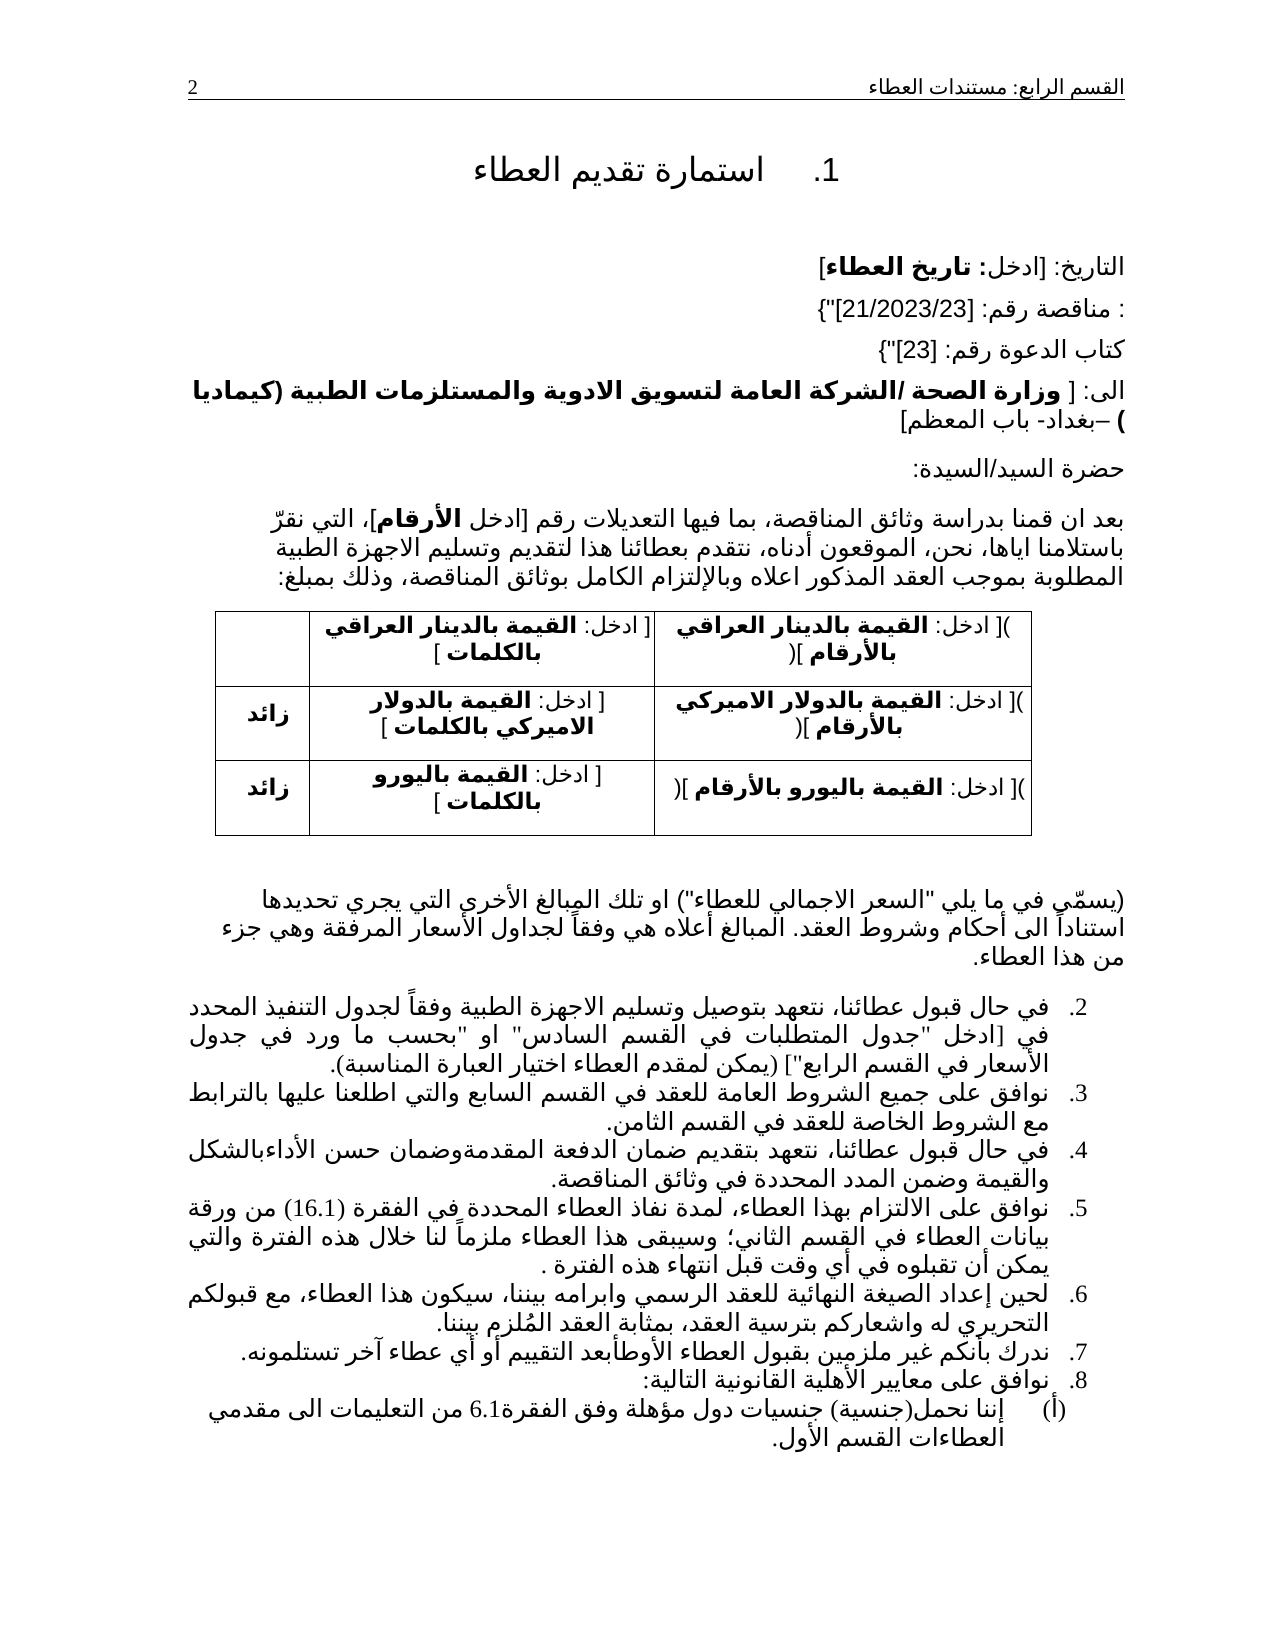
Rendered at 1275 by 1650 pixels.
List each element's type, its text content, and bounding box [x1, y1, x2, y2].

table_header [ ادخل: القيمة بالدينار العراقي بالكلمات ] [310, 612, 654, 686]
table_header )[ ادخل: القيمة بالدينار العراقي بالأرقام ]( [655, 612, 1031, 686]
text 1. استمارة تقديم العطاء [187, 150, 1125, 188]
table_cell زائد [216, 761, 309, 835]
text : مناقصة رقم: [21/2023/23]"} [187, 293, 1125, 322]
list ندرك بأنكم غير ملزمين بقبول العطاء الأوطأبعد التقييم أو أي عطاء آخر تستلمونه. [187, 1337, 1087, 1366]
list نوافق على معايير الأهلية القانونية التالية: [187, 1366, 1087, 1394]
text الى: [ وزارة الصحة /الشركة العامة لتسويق الادوية والمستلزمات الطبية (كيماديا ) –بغداد- باب المعظم] [187, 376, 1125, 433]
table_cell )[ ادخل: القيمة بالدولار الاميركي بالأرقام ]( [655, 687, 1031, 760]
list نوافق على جميع الشروط العامة للعقد في القسم السابع والتي اطلعنا عليها بالترابط مع الشروط الخاصة للعقد في القسم الثامن. [187, 1078, 1087, 1136]
table_header [216, 612, 309, 686]
table_cell [ ادخل: القيمة باليورو بالكلمات ] [310, 761, 654, 835]
table_cell )[ ادخل: القيمة باليورو بالأرقام ]( [655, 761, 1031, 835]
text كتاب الدعوة رقم: [23]"} [187, 335, 1125, 363]
text التاريخ: [ادخل: تاريخ العطاء] [187, 252, 1125, 281]
list لحين إعداد الصيغة النهائية للعقد الرسمي وابرامه بيننا، سيكون هذا العطاء، مع قبولكم التحريري له واشعاركم بترسية العقد، بمثابة العقد المُلزم بيننا. [187, 1279, 1087, 1337]
text حضرة السيد/السيدة: [187, 454, 1125, 483]
text (يسمّى في ما يلي "السعر الاجمالي للعطاء") او تلك المبالغ الأخرى التي يجري تحديدها استناداً الى أحكام وشروط العقد. المبالغ أعلاه هي وفقاً لجداول الأسعار المرفقة وهي جزء من هذا العطاء. [187, 885, 1125, 971]
table_cell زائد [216, 687, 309, 760]
text بعد ان قمنا بدراسة وثائق المناقصة، بما فيها التعديلات رقم [ادخل الأرقام]، التي نقرّ باستلامنا اياها، نحن، الموقعون أدناه، نتقدم بعطائنا هذا لتقديم وتسليم الاجهزة الطبية المطلوبة بموجب العقد المذكور اعلاه وبالإلتزام الكامل بوثائق المناقصة، وذلك بمبلغ: [187, 504, 1125, 590]
list نوافق على الالتزام بهذا العطاء، لمدة نفاذ العطاء المحددة في الفقرة (16.1) من ورقة بيانات العطاء في القسم الثاني؛ وسيبقى هذا العطاء ملزماً لنا خلال هذه الفترة والتي يمكن أن تقبلوه في أي وقت قبل انتهاء هذه الفترة . [187, 1193, 1087, 1279]
list في حال قبول عطائنا، نتعهد بتقديم ضمان الدفعة المقدمةوضمان حسن الأداءبالشكل والقيمة وضمن المدد المحددة في وثائق المناقصة. [187, 1136, 1087, 1193]
table_cell [ ادخل: القيمة بالدولار الاميركي بالكلمات ] [310, 687, 654, 760]
list في حال قبول عطائنا، نتعهد بتوصيل وتسليم الاجهزة الطبية وفقاً لجدول التنفيذ المحدد في [ادخل "جدول المتطلبات في القسم السادس" او "بحسب ما ورد في جدول الأسعار في القسم الرابع"] (يمكن لمقدم العطاء اختيار العبارة المناسبة). [187, 992, 1087, 1078]
list إننا نحمل(جنسية) جنسيات دول مؤهلة وفق الفقرة6.1 من التعليمات الى مقدمي العطاءات القسم الأول. [187, 1394, 1042, 1452]
